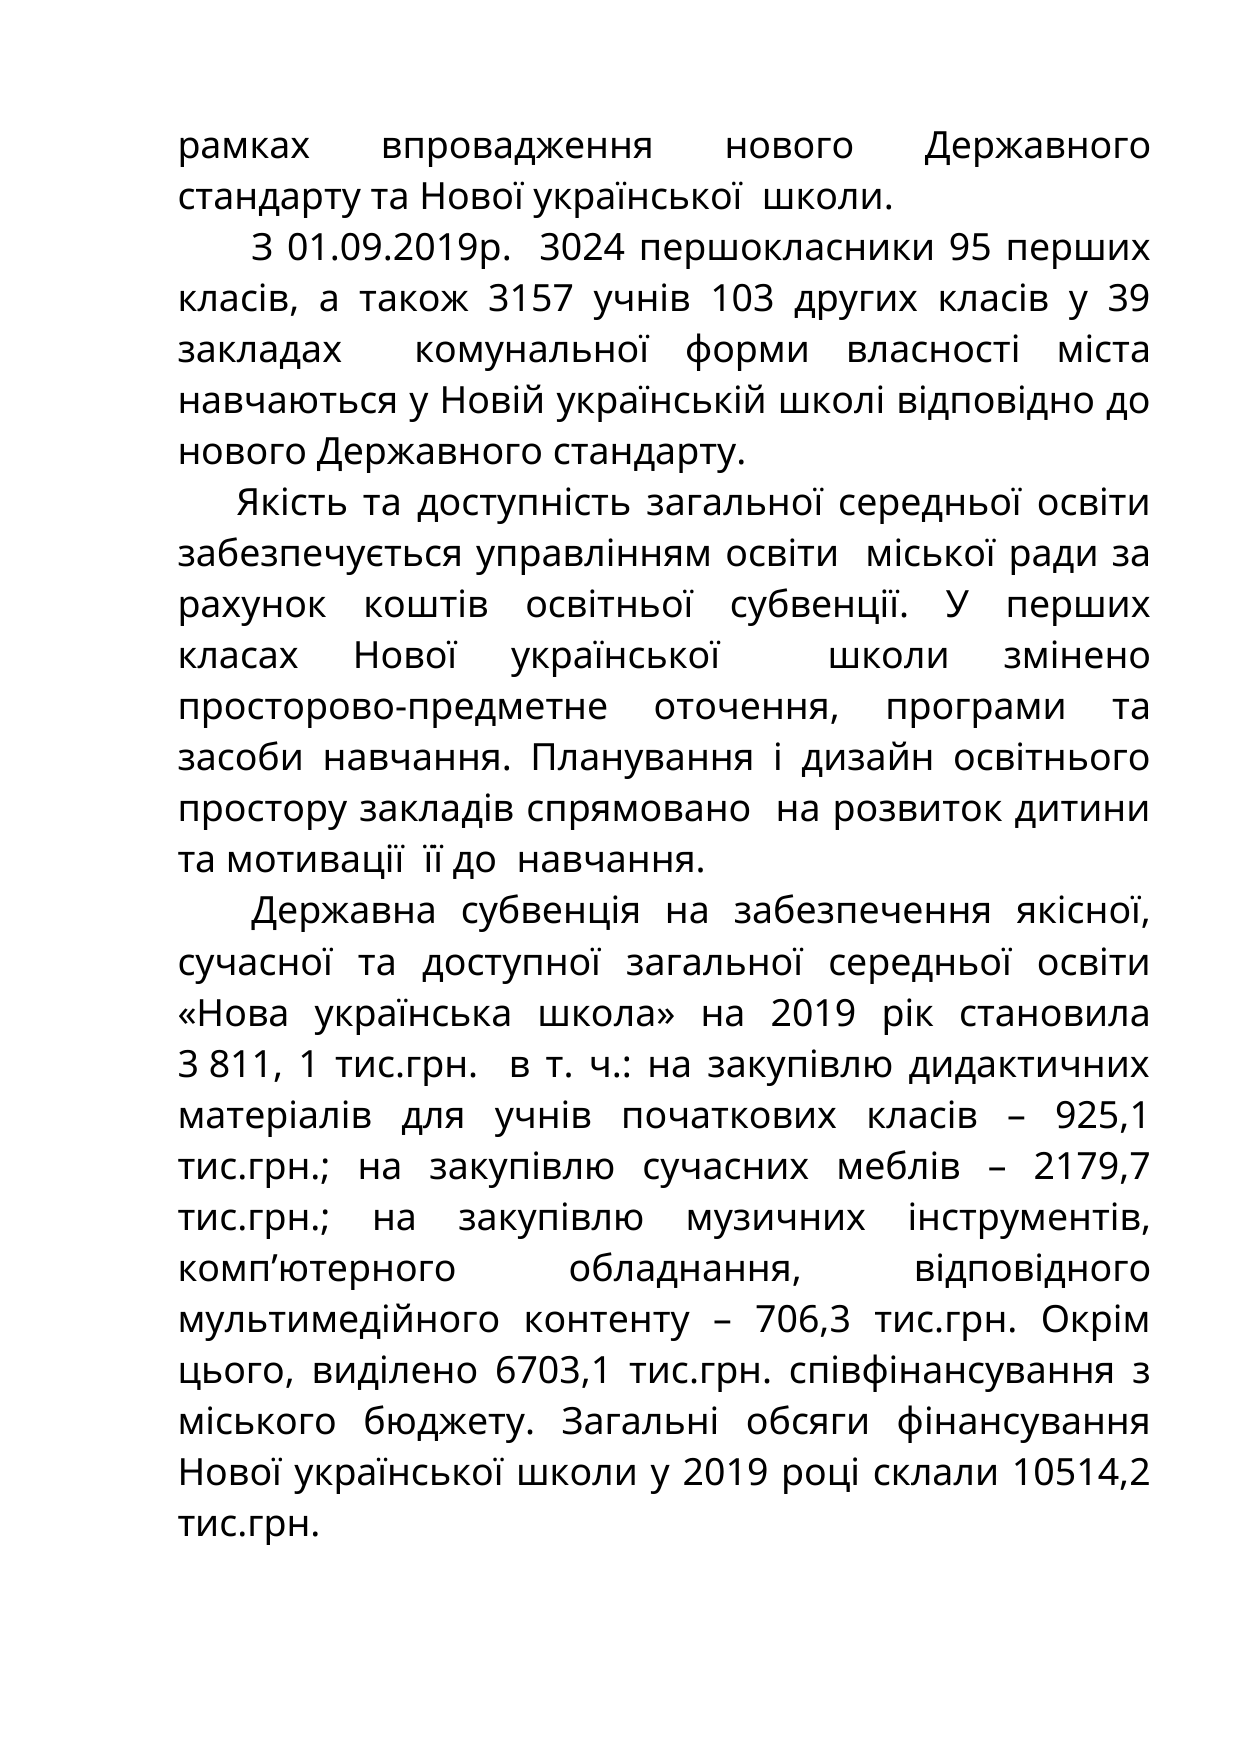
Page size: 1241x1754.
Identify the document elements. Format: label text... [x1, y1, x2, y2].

text Якість та доступність загальної середньої освіти забезпечується управлінням освіти міської ради за рахунок коштів освітньої субвенції. У перших класах Нової української школи змінено просторово-предметне оточення, програми та засоби навчання. Планування і дизайн освітнього простору закладів спрямовано на розвиток дитини та мотивації її до навчання. [177, 475, 1152, 884]
text З 01.09.2019р. 3024 першокласники 95 перших класів, а також 3157 учнів 103 других класів у 39 закладах комунальної форми власності міста навчаються у Новій українській школі відповідно до нового Державного стандарту. [177, 220, 1152, 475]
text Державна субвенція на забезпечення якісної, сучасної та доступної загальної середньої освіти «Нова українська школа» на 2019 рік становила 3 811, 1 тис.грн. в т. ч.: на закупівлю дидактичних матеріалів для учнів початкових класів – 925,1 тис.грн.; на закупівлю сучасних меблів – 2179,7 тис.грн.; на закупівлю музичних інструментів, комп’ютерного обладнання, відповідного мультимедійного контенту – 706,3 тис.грн. Окрім цього, виділено 6703,1 тис.грн. співфінансування з міського бюджету. Загальні обсяги фінансування Нової української школи у 2019 році склали 10514,2 тис.грн. [177, 884, 1152, 1547]
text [177, 118, 1152, 220]
